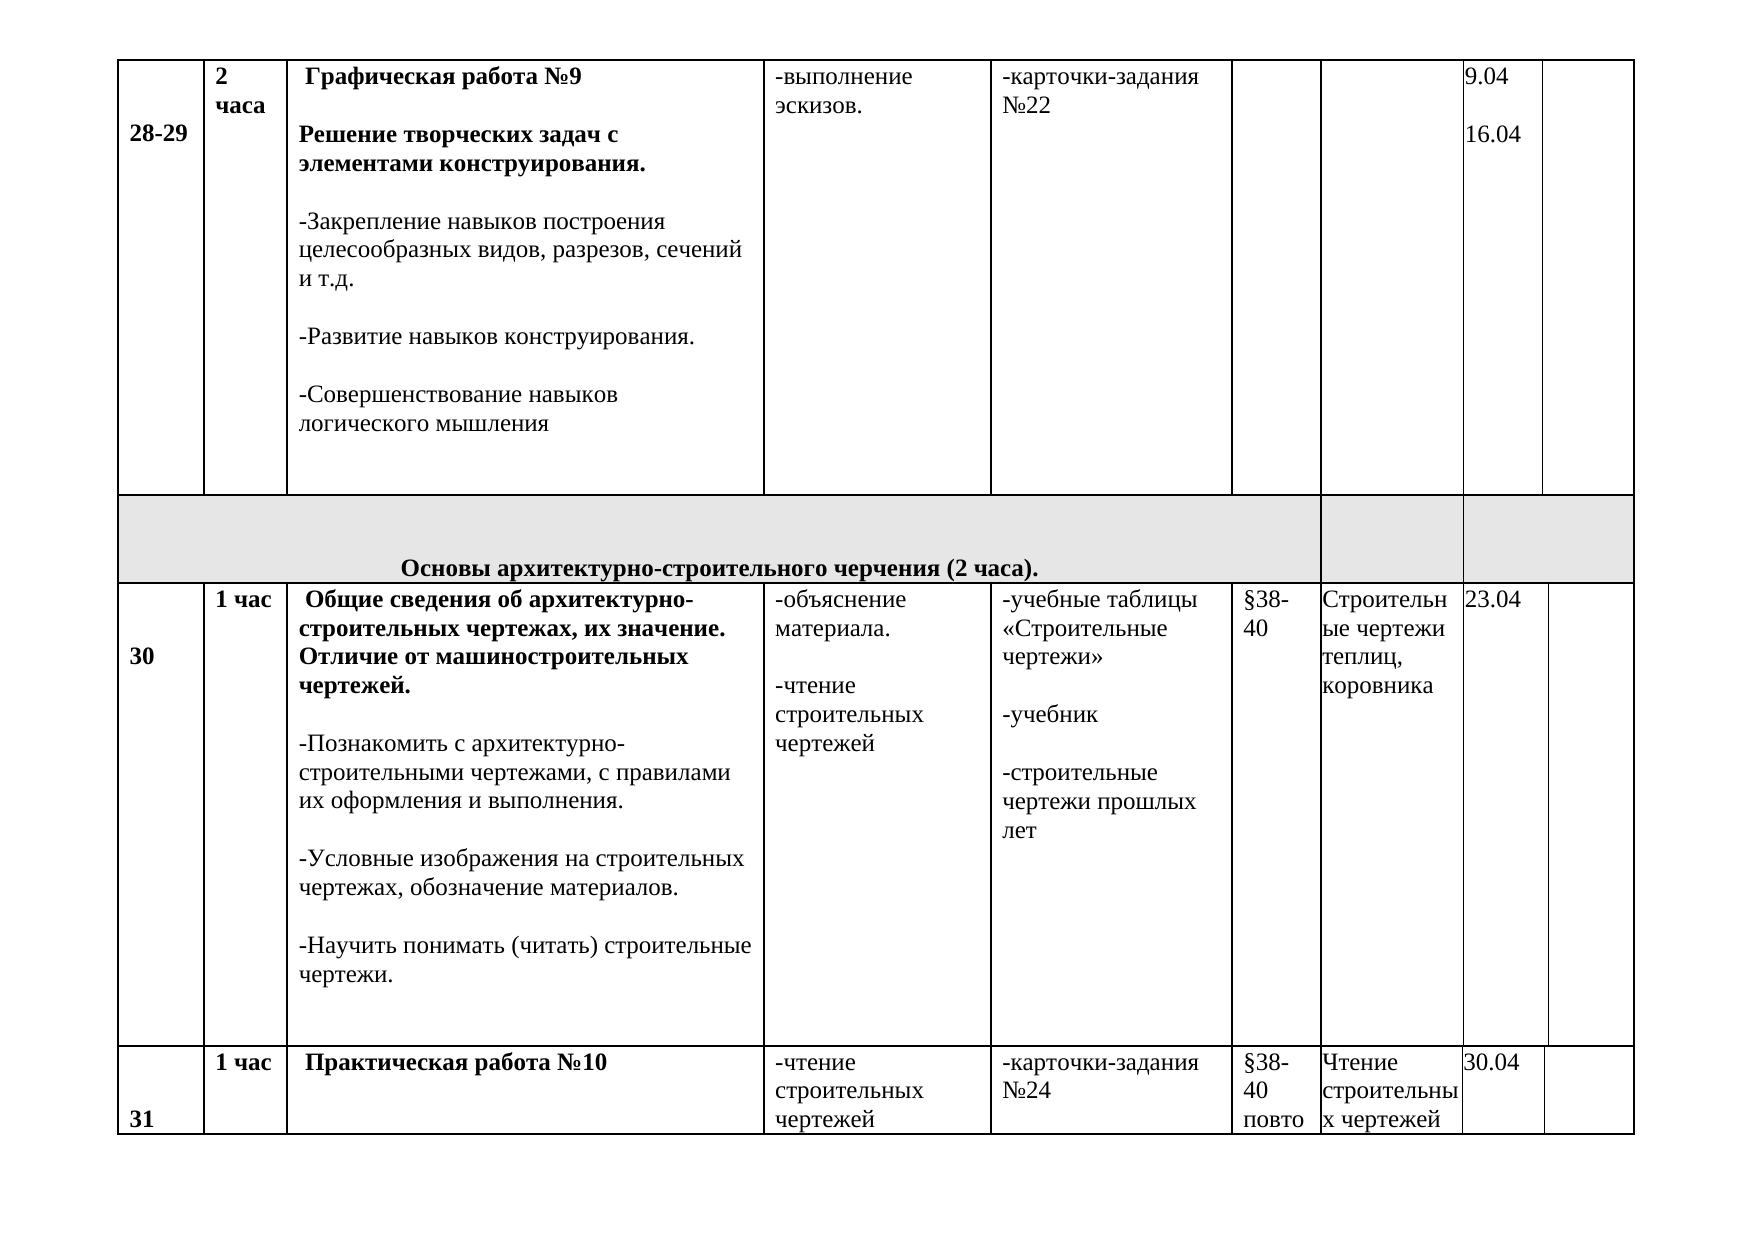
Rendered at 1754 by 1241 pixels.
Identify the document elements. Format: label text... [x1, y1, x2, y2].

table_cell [1233, 1047, 1320, 1133]
table_cell Строительные чертежи теплиц, коровника [1322, 584, 1463, 1045]
table_cell [1322, 61, 1463, 494]
table_cell -учебные таблицы «Строительные чертежи» -учебник -строительные чертежи прошлых лет [992, 584, 1231, 1045]
table_cell [1322, 496, 1463, 582]
table_cell [1545, 1047, 1633, 1133]
table_cell §38-40 [1233, 584, 1320, 1045]
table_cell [1322, 1047, 1462, 1133]
table_cell Графическая работа №9 Решение творческих задач с элементами конструирования. -Закрепление навыков построения целесообразных видов, разрезов, сечений и т.д. -Развитие навыков конструирования. -Совершенствование навыков логического мышления [288, 61, 763, 494]
table_cell 9.04 16.04 [1464, 61, 1542, 494]
table_cell Общие сведения об архитектурно-строительных чертежах, их значение. Отличие от машиностроительных чертежей. -Познакомить с архитектурно-строительными чертежами, с правилами их оформления и выполнения. -Условные изображения на строительных чертежах, обозначение материалов. -Научить понимать (читать) строительные чертежи. [288, 584, 763, 1045]
table_cell 30.04 [1463, 1047, 1544, 1133]
table_cell [1549, 584, 1633, 1045]
table_cell -объяснение материала. -чтение строительных чертежей [765, 584, 990, 1045]
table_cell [765, 1047, 990, 1133]
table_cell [288, 1047, 763, 1133]
table_cell 2 часа [205, 61, 286, 494]
table_cell 1 час [205, 584, 286, 1045]
table_cell 1 час [205, 1047, 286, 1133]
table_cell -выполнение эскизов. [765, 61, 990, 494]
table_cell 31 [119, 1047, 203, 1133]
table_cell 30 [119, 584, 203, 1045]
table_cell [992, 1047, 1231, 1133]
table_cell [1543, 61, 1633, 494]
table_cell 28-29 [119, 61, 203, 494]
table_cell -карточки-задания №22 [992, 61, 1231, 494]
table_cell [1233, 61, 1320, 494]
table_cell [1464, 496, 1633, 582]
table_cell Основы архитектурно-строительного черчения (2 часа). [119, 496, 1320, 582]
table_cell 23.04 [1464, 584, 1548, 1045]
